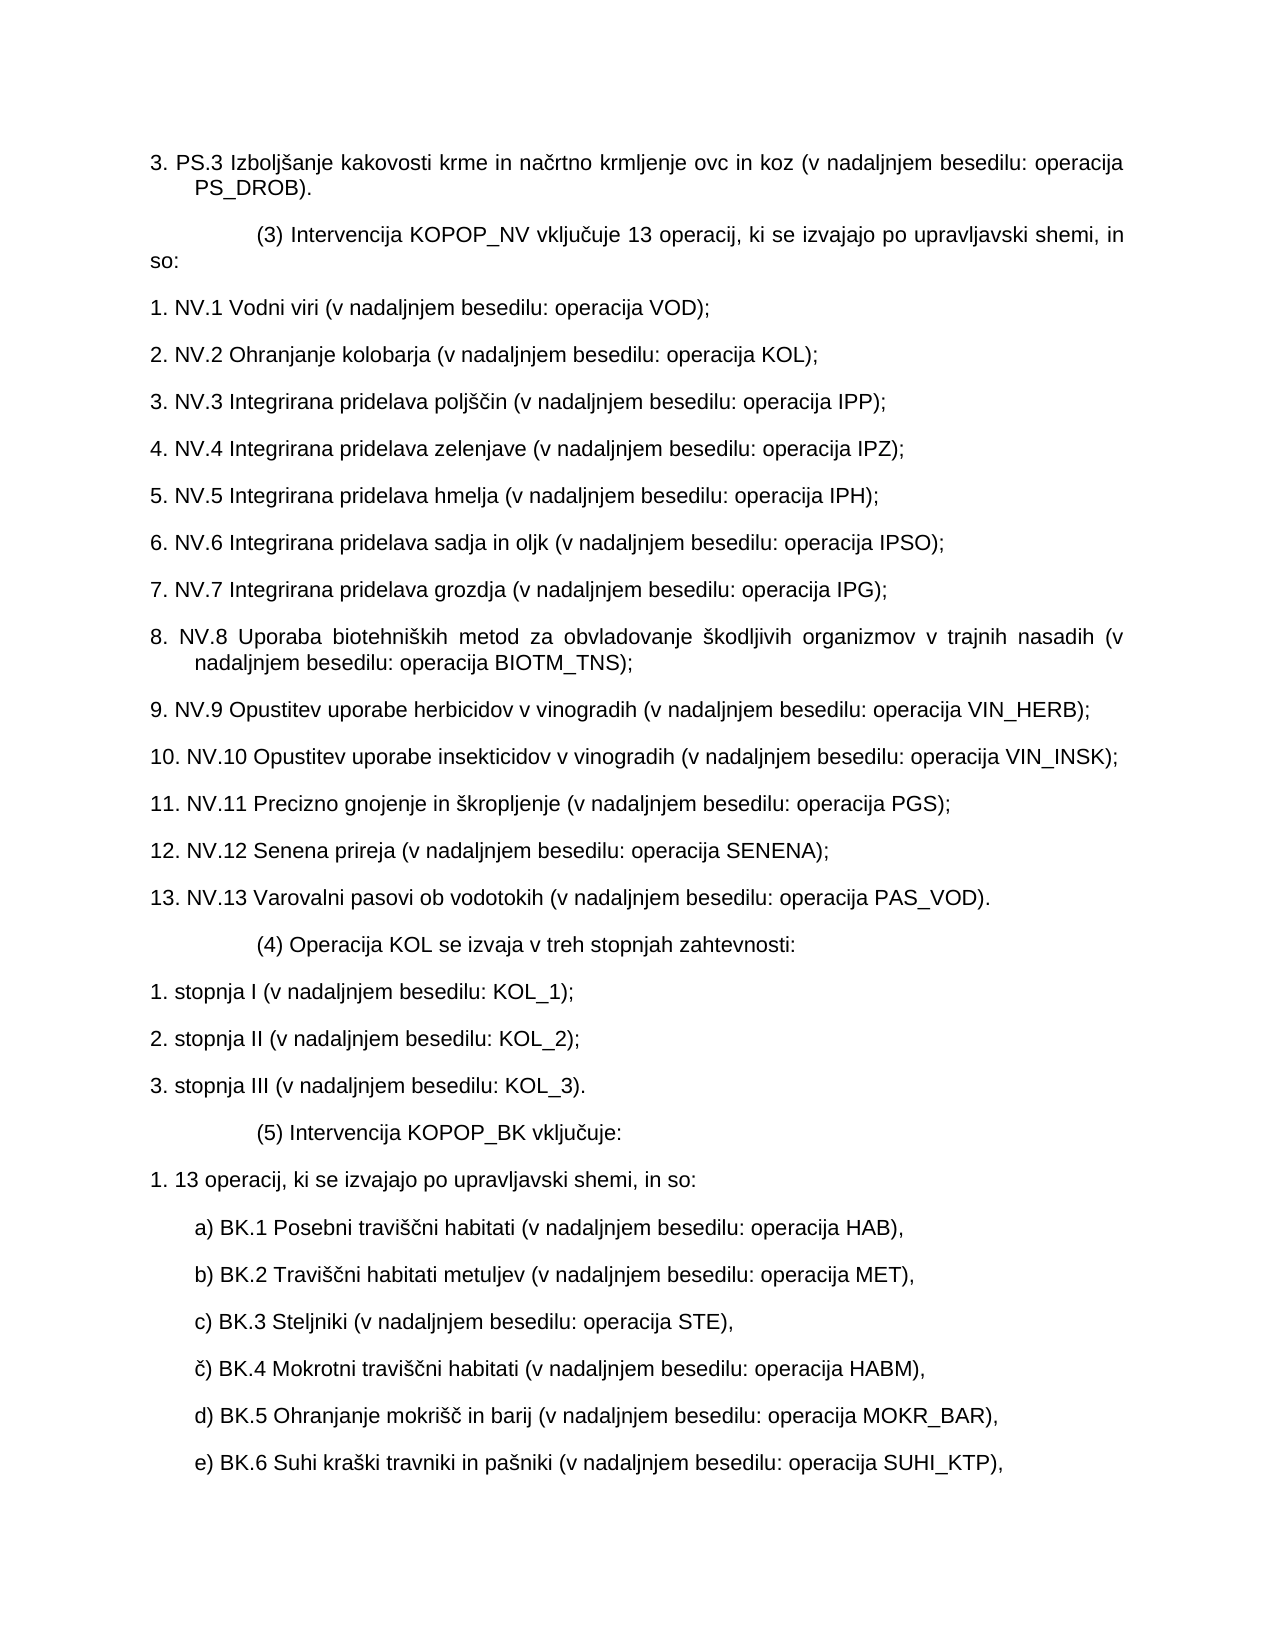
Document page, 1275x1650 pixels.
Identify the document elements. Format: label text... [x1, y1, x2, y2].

text 6. NV.6 Integrirana pridelava sadja in oljk (v nadaljnjem besedilu: operacija IPSO); [150, 530, 1125, 555]
text 9. NV.9 Opustitev uporabe herbicidov v vinogradih (v nadaljnjem besedilu: operacija VIN_HERB); [150, 696, 1125, 722]
text 5. NV.5 Integrirana pridelava hmelja (v nadaljnjem besedilu: operacija IPH); [150, 483, 1125, 508]
text e) BK.6 Suhi kraški travniki in pašniki (v nadaljnjem besedilu: operacija SUHI_KTP), [194, 1450, 1125, 1475]
text 3. PS.3 Izboljšanje kakovosti krme in načrtno krmljenje ovc in koz (v nadaljnjem besedilu: operacija PS_DROB). [150, 150, 1125, 200]
text 4. NV.4 Integrirana pridelava zelenjave (v nadaljnjem besedilu: operacija IPZ); [150, 436, 1125, 461]
text č) BK.4 Mokrotni traviščni habitati (v nadaljnjem besedilu: operacija HABM), [194, 1356, 1125, 1381]
text (5) Intervencija KOPOP_BK vključuje: [150, 1120, 1125, 1145]
text 1. NV.1 Vodni viri (v nadaljnjem besedilu: operacija VOD); [150, 294, 1125, 320]
text (3) Intervencija KOPOP_NV vključuje 13 operacij, ki se izvajajo po upravljavski shemi, in so: [150, 222, 1125, 273]
text 2. stopnja II (v nadaljnjem besedilu: KOL_2); [150, 1026, 1125, 1051]
text 13. NV.13 Varovalni pasovi ob vodotokih (v nadaljnjem besedilu: operacija PAS_VOD). [150, 885, 1125, 910]
text 2. NV.2 Ohranjanje kolobarja (v nadaljnjem besedilu: operacija KOL); [150, 342, 1125, 367]
text 7. NV.7 Integrirana pridelava grozdja (v nadaljnjem besedilu: operacija IPG); [150, 577, 1125, 602]
text 11. NV.11 Precizno gnojenje in škropljenje (v nadaljnjem besedilu: operacija PGS); [150, 791, 1125, 816]
text 12. NV.12 Senena prireja (v nadaljnjem besedilu: operacija SENENA); [150, 838, 1125, 863]
text 1. 13 operacij, ki se izvajajo po upravljavski shemi, in so: [150, 1167, 1125, 1192]
text c) BK.3 Steljniki (v nadaljnjem besedilu: operacija STE), [194, 1308, 1125, 1334]
text 3. NV.3 Integrirana pridelava poljščin (v nadaljnjem besedilu: operacija IPP); [150, 389, 1125, 414]
text (4) Operacija KOL se izvaja v treh stopnjah zahtevnosti: [150, 932, 1125, 957]
text 1. stopnja I (v nadaljnjem besedilu: KOL_1); [150, 979, 1125, 1004]
text a) BK.1 Posebni traviščni habitati (v nadaljnjem besedilu: operacija HAB), [194, 1214, 1125, 1239]
text b) BK.2 Traviščni habitati metuljev (v nadaljnjem besedilu: operacija MET), [194, 1261, 1125, 1287]
text 3. stopnja III (v nadaljnjem besedilu: KOL_3). [150, 1073, 1125, 1098]
text 8. NV.8 Uporaba biotehniških metod za obvladovanje škodljivih organizmov v trajnih nasadih (v nadaljnjem besedilu: operacija BIOTM_TNS); [150, 624, 1125, 674]
text d) BK.5 Ohranjanje mokrišč in barij (v nadaljnjem besedilu: operacija MOKR_BAR), [194, 1403, 1125, 1428]
text 10. NV.10 Opustitev uporabe insekticidov v vinogradih (v nadaljnjem besedilu: operacija VIN_INSK); [150, 743, 1125, 769]
